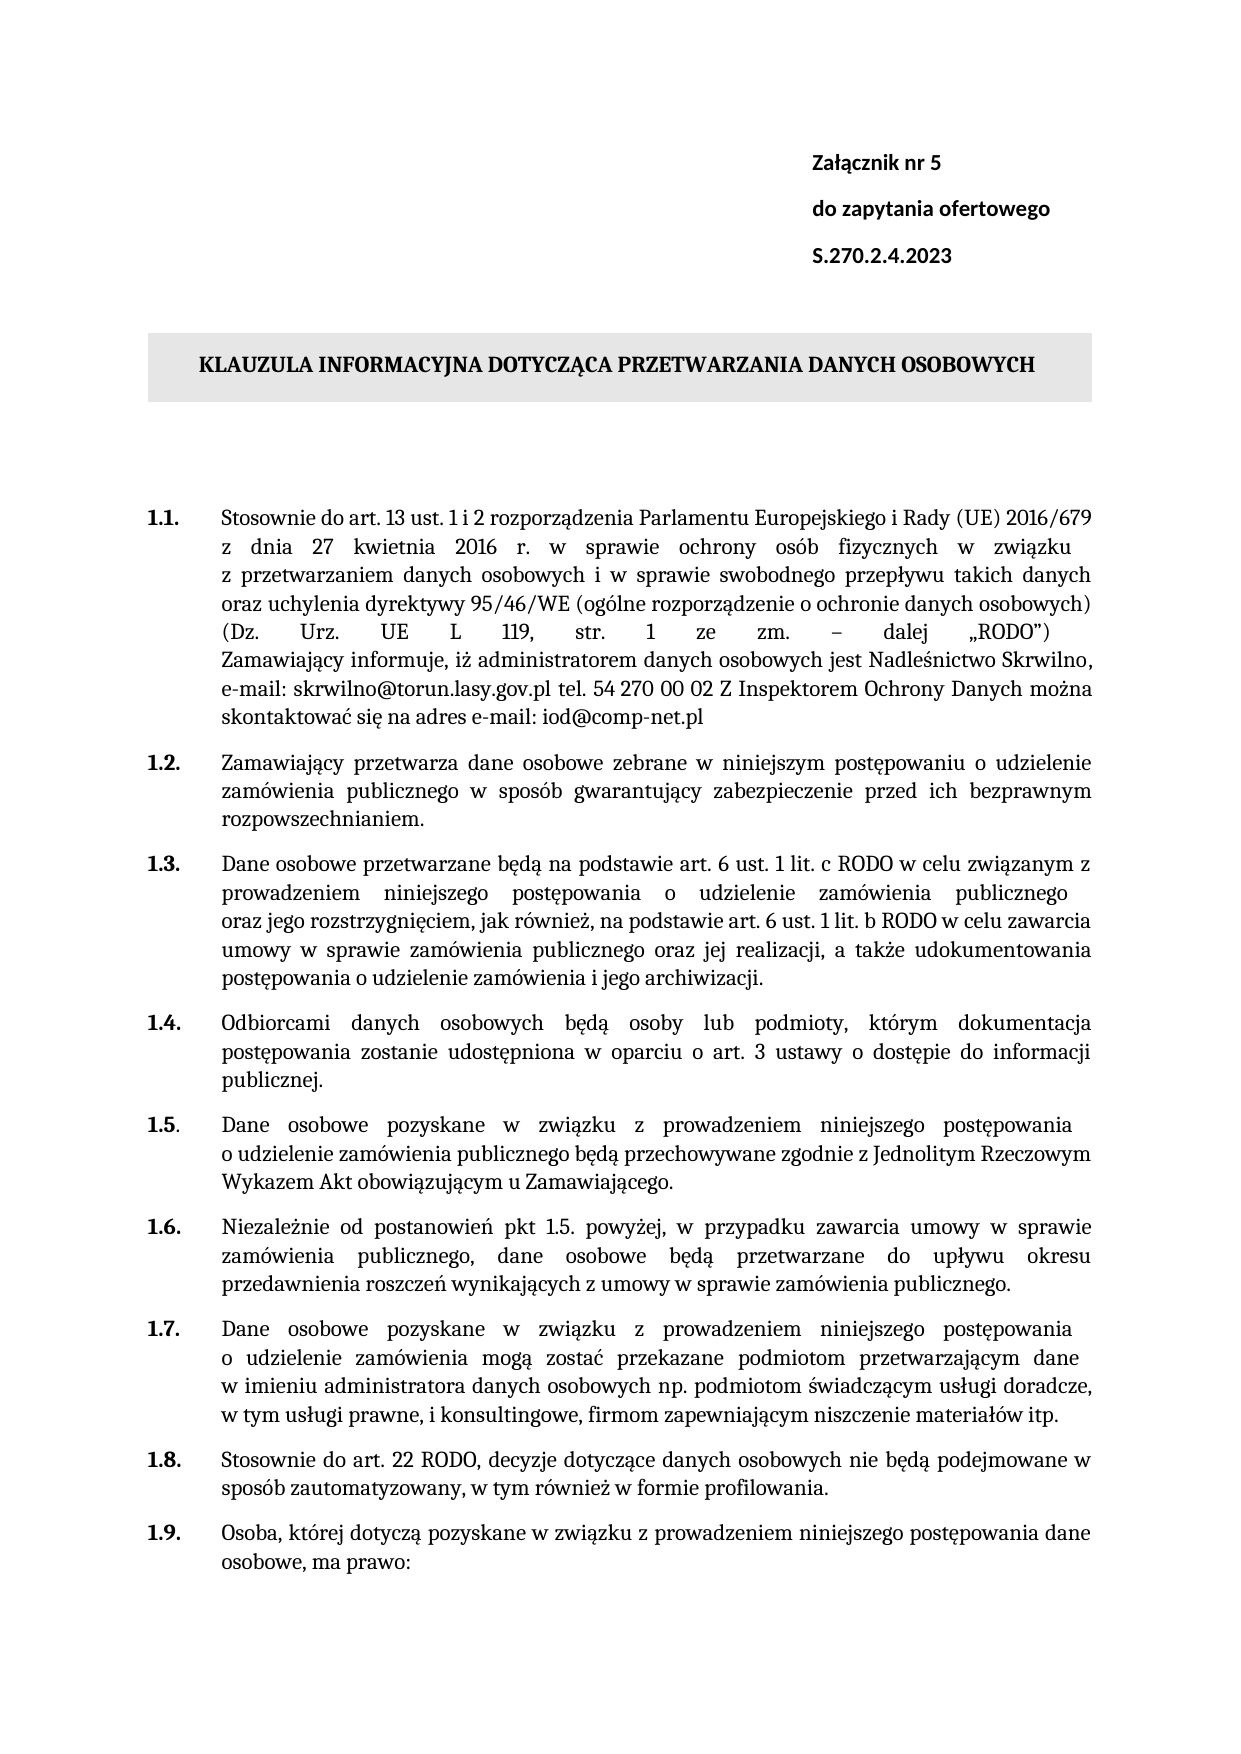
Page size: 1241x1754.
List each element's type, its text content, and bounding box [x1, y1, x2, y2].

table_header KLAUZULA INFORMACYJNA DOTYCZĄCA PRZETWARZANIA DANYCH OSOBOWYCH [148, 333, 1092, 402]
text 1.8. Stosownie do art. 22 RODO, decyzje dotyczące danych osobowych nie będą podejmowane w sposób zautomatyzowany, w tym również w formie profilowania. [148, 1446, 1093, 1501]
text 1.3. Dane osobowe przetwarzane będą na podstawie art. 6 ust. 1 lit. c RODO w celu związanym z prowadzeniem niniejszego postępowania o udzielenie zamówienia publicznego oraz jego rozstrzygnięciem, jak również, na podstawie art. 6 ust. 1 lit. b RODO w celu zawarcia umowy w sprawie zamówienia publicznego oraz jej realizacji, a także udokumentowania postępowania o udzielenie zamówienia i jego archiwizacji. [148, 851, 1093, 991]
text 1.6. Niezależnie od postanowień pkt 1.5. powyżej, w przypadku zawarcia umowy w sprawie zamówienia publicznego, dane osobowe będą przetwarzane do upływu okresu przedawnienia roszczeń wynikających z umowy w sprawie zamówienia publicznego. [148, 1214, 1093, 1297]
text S.270.2.4.2023 [148, 241, 1093, 269]
text 1.7. Dane osobowe pozyskane w związku z prowadzeniem niniejszego postępowania o udzielenie zamówienia mogą zostać przekazane podmiotom przetwarzającym dane w imieniu administratora danych osobowych np. podmiotom świadczącym usługi doradcze, w tym usługi prawne, i konsultingowe, firmom zapewniającym niszczenie materiałów itp. [148, 1316, 1093, 1428]
text Załącznik nr 5 [148, 148, 1093, 176]
text 1.2. Zamawiający przetwarza dane osobowe zebrane w niniejszym postępowaniu o udzielenie zamówienia publicznego w sposób gwarantujący zabezpieczenie przed ich bezprawnym rozpowszechnianiem. [148, 749, 1093, 832]
text 1.4. Odbiorcami danych osobowych będą osoby lub podmioty, którym dokumentacja postępowania zostanie udostępniona w oparciu o art. 3 ustawy o dostępie do informacji publicznej. [148, 1010, 1093, 1093]
text 1.9. Osoba, której dotyczą pozyskane w związku z prowadzeniem niniejszego postępowania dane osobowe, ma prawo: [148, 1520, 1093, 1575]
text 1.5. Dane osobowe pozyskane w związku z prowadzeniem niniejszego postępowania o udzielenie zamówienia publicznego będą przechowywane zgodnie z Jednolitym Rzeczowym Wykazem Akt obowiązującym u Zamawiającego. [148, 1112, 1093, 1195]
text do zapytania ofertowego [148, 194, 1093, 222]
text 1.1. Stosownie do art. 13 ust. 1 i 2 rozporządzenia Parlamentu Europejskiego i Rady (UE) 2016/679 z dnia 27 kwietnia 2016 r. w sprawie ochrony osób fizycznych w związku z przetwarzaniem danych osobowych i w sprawie swobodnego przepływu takich danych oraz uchylenia dyrektywy 95/46/WE (ogólne rozporządzenie o ochronie danych osobowych)(Dz. Urz. UE L 119, str. 1 ze zm. – dalej „RODO”) Zamawiający informuje, iż administratorem danych osobowych jest Nadleśnictwo Skrwilno, e-mail: skrwilno@torun.lasy.gov.pl tel. 54 270 00 02 Z Inspektorem Ochrony Danych można skontaktować się na adres e-mail: iod@comp-net.pl [148, 505, 1093, 731]
